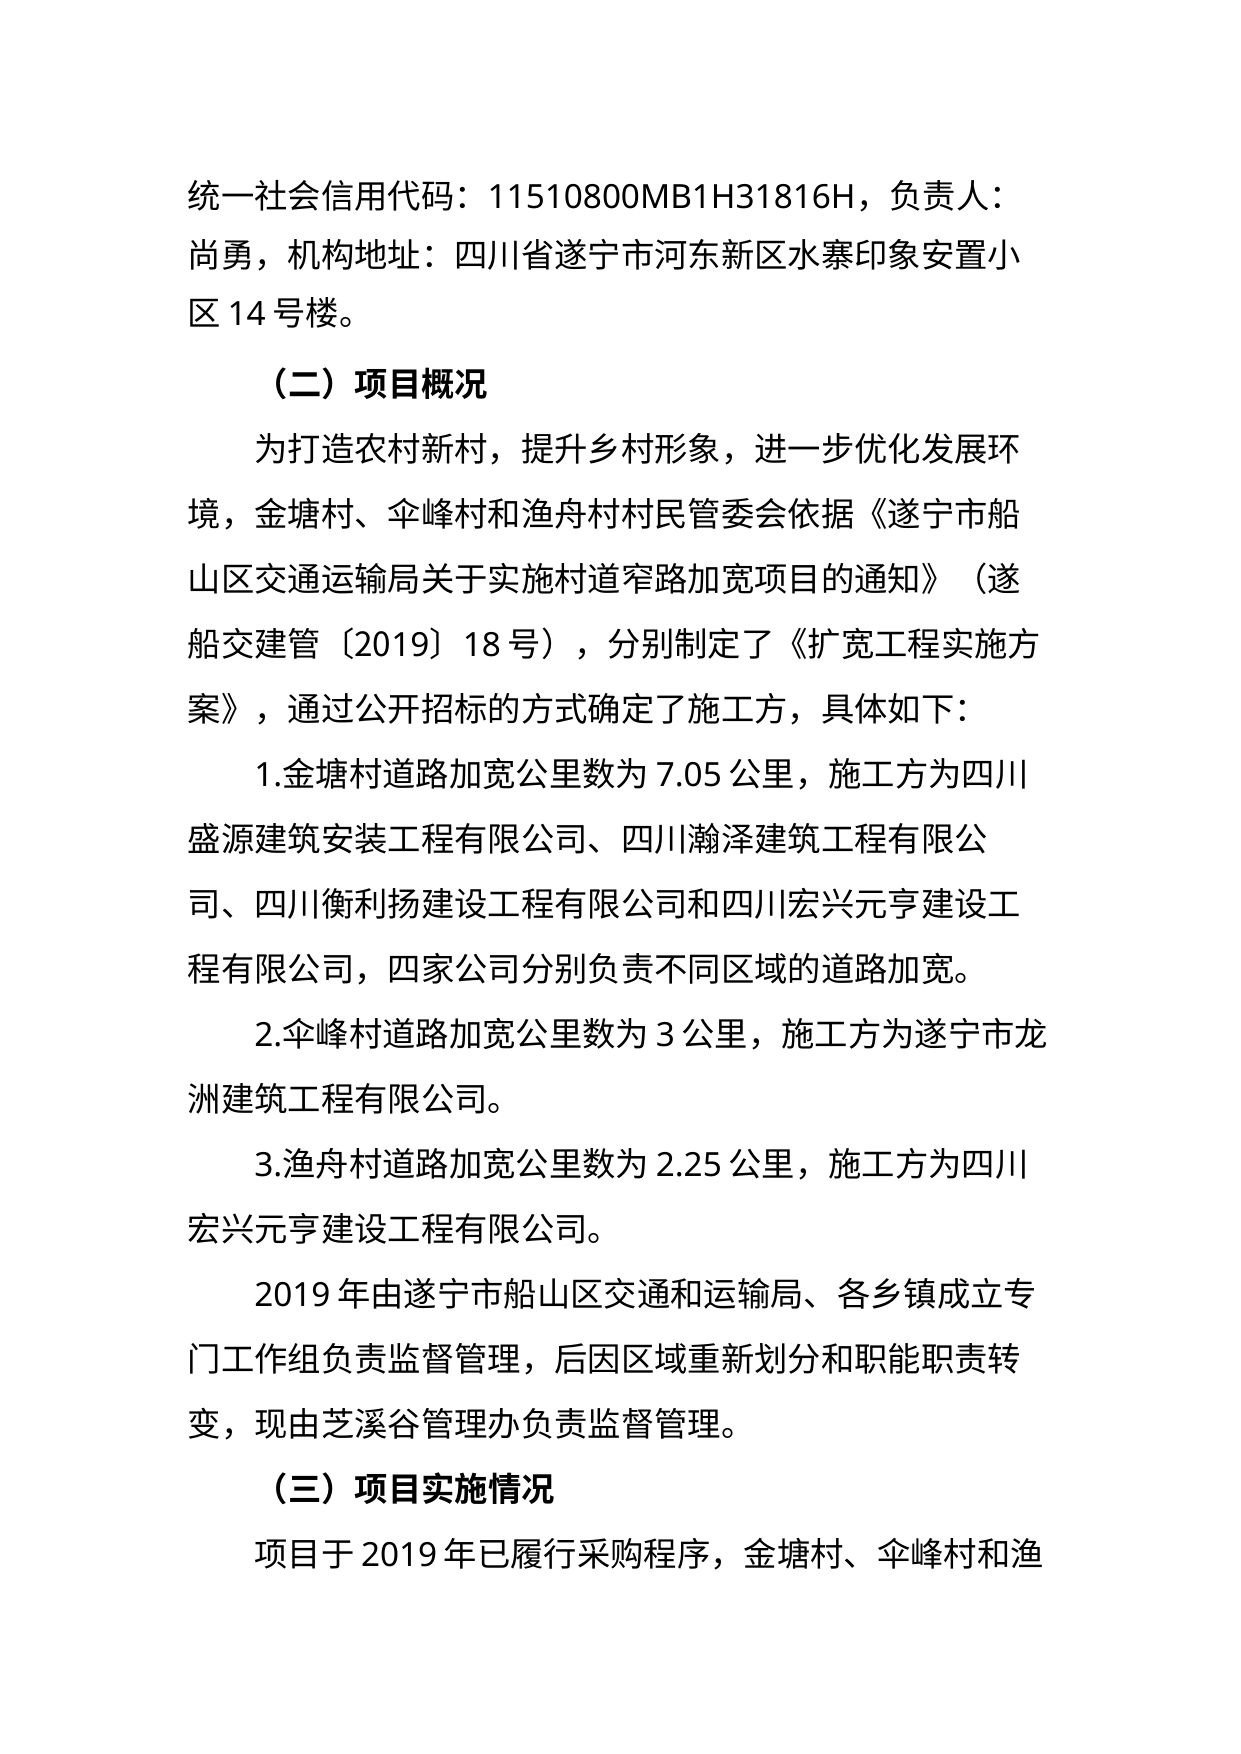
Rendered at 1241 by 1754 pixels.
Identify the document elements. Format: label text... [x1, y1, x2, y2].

list 1.金塘村道路加宽公里数为7.05公里，施工方为四川盛源建筑安装工程有限公司、四川瀚泽建筑工程有限公司、四川衡利扬建设工程有限公司和四川宏兴元亨建设工程有限公司，四家公司分别负责不同区域的道路加宽。 [187, 739, 1053, 999]
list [187, 1519, 1053, 1584]
list 2019年由遂宁市船山区交通和运输局、各乡镇成立专门工作组负责监督管理，后因区域重新划分和职能职责转变，现由芝溪谷管理办负责监督管理。 [187, 1259, 1053, 1454]
list 3.渔舟村道路加宽公里数为2.25公里，施工方为四川宏兴元亨建设工程有限公司。 [187, 1129, 1053, 1259]
text 统一社会信用代码：11510800MB1H31816H，负责人：尚勇，机构地址：四川省遂宁市河东新区水寨印象安置小区14号楼。 [187, 162, 1053, 337]
list 2.伞峰村道路加宽公里数为3公里，施工方为遂宁市龙洲建筑工程有限公司。 [187, 999, 1053, 1129]
list 为打造农村新村，提升乡村形象，进一步优化发展环境，金塘村、伞峰村和渔舟村村民管委会依据《遂宁市船山区交通运输局关于实施村道窄路加宽项目的通知》（遂船交建管〔2019〕18号），分别制定了《扩宽工程实施方案》，通过公开招标的方式确定了施工方，具体如下： [187, 414, 1053, 739]
subtitle （二）项目概况 [187, 349, 1053, 408]
list （三）项目实施情况 [187, 1454, 1053, 1519]
